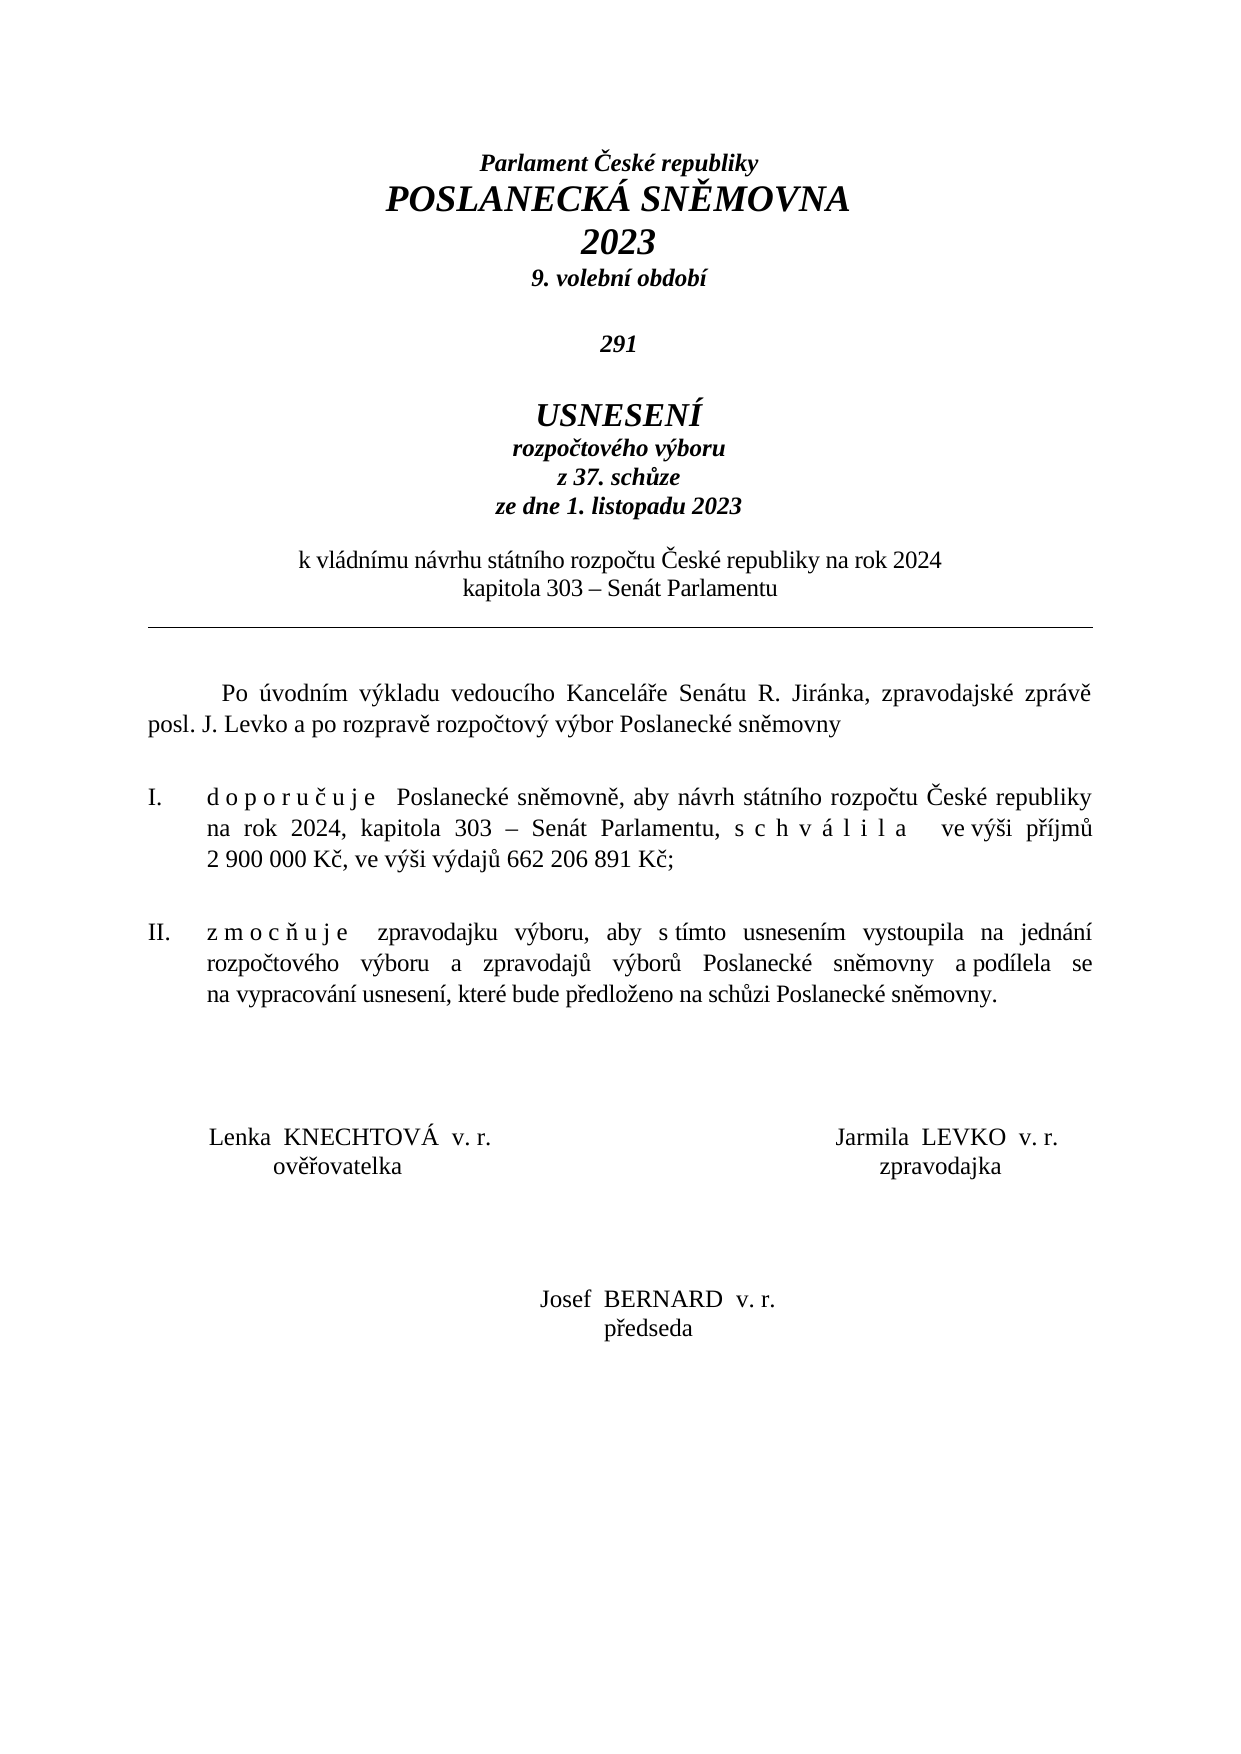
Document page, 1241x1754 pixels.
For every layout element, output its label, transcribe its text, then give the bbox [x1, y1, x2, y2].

text 9. volební období [148, 263, 1093, 291]
text Lenka KNECHTOVÁ v. r. Jarmila LEVKO v. r. [148, 1122, 1093, 1151]
text rozpočtového výboru [148, 433, 1093, 462]
list doporučuje Poslanecké sněmovně, aby návrh státního rozpočtu České republiky na rok 2024, kapitola 303 – Senát Parlamentu, schválila ve výši příjmů 2 900 000 Kč, ve výši výdajů 662 206 891 Kč; [148, 782, 1093, 873]
text ověřovatelka zpravodajka [148, 1151, 1093, 1180]
text ze dne 1. listopadu 2023 [148, 491, 1093, 520]
text 2023 [148, 219, 1093, 263]
text Josef BERNARD v. r. [148, 1284, 1093, 1313]
text Parlament České republiky [148, 148, 1093, 176]
text Po úvodním výkladu vedoucího Kanceláře Senátu R. Jiránka, zpravodajské zprávě posl. J. Levko a po rozpravě rozpočtový výbor Poslanecké sněmovny [148, 678, 1093, 738]
text k vládnímu návrhu státního rozpočtu České republiky na rok 2024 [148, 545, 1093, 573]
text kapitola 303 – Senát Parlamentu [148, 573, 1093, 627]
text 291 [148, 329, 1093, 358]
text POSLANECKÁ SNĚMOVNA [148, 176, 1093, 219]
text USNESENÍ [148, 395, 1093, 433]
text z 37. schůze [148, 462, 1093, 491]
text předseda [148, 1313, 1093, 1342]
list zmocňuje zpravodajku výboru, aby s tímto usnesením vystoupila na jednání rozpočtového výboru a zpravodajů výborů Poslanecké sněmovny a podílela se na vypracování usnesení, které bude předloženo na schůzi Poslanecké sněmovny. [148, 917, 1093, 1008]
